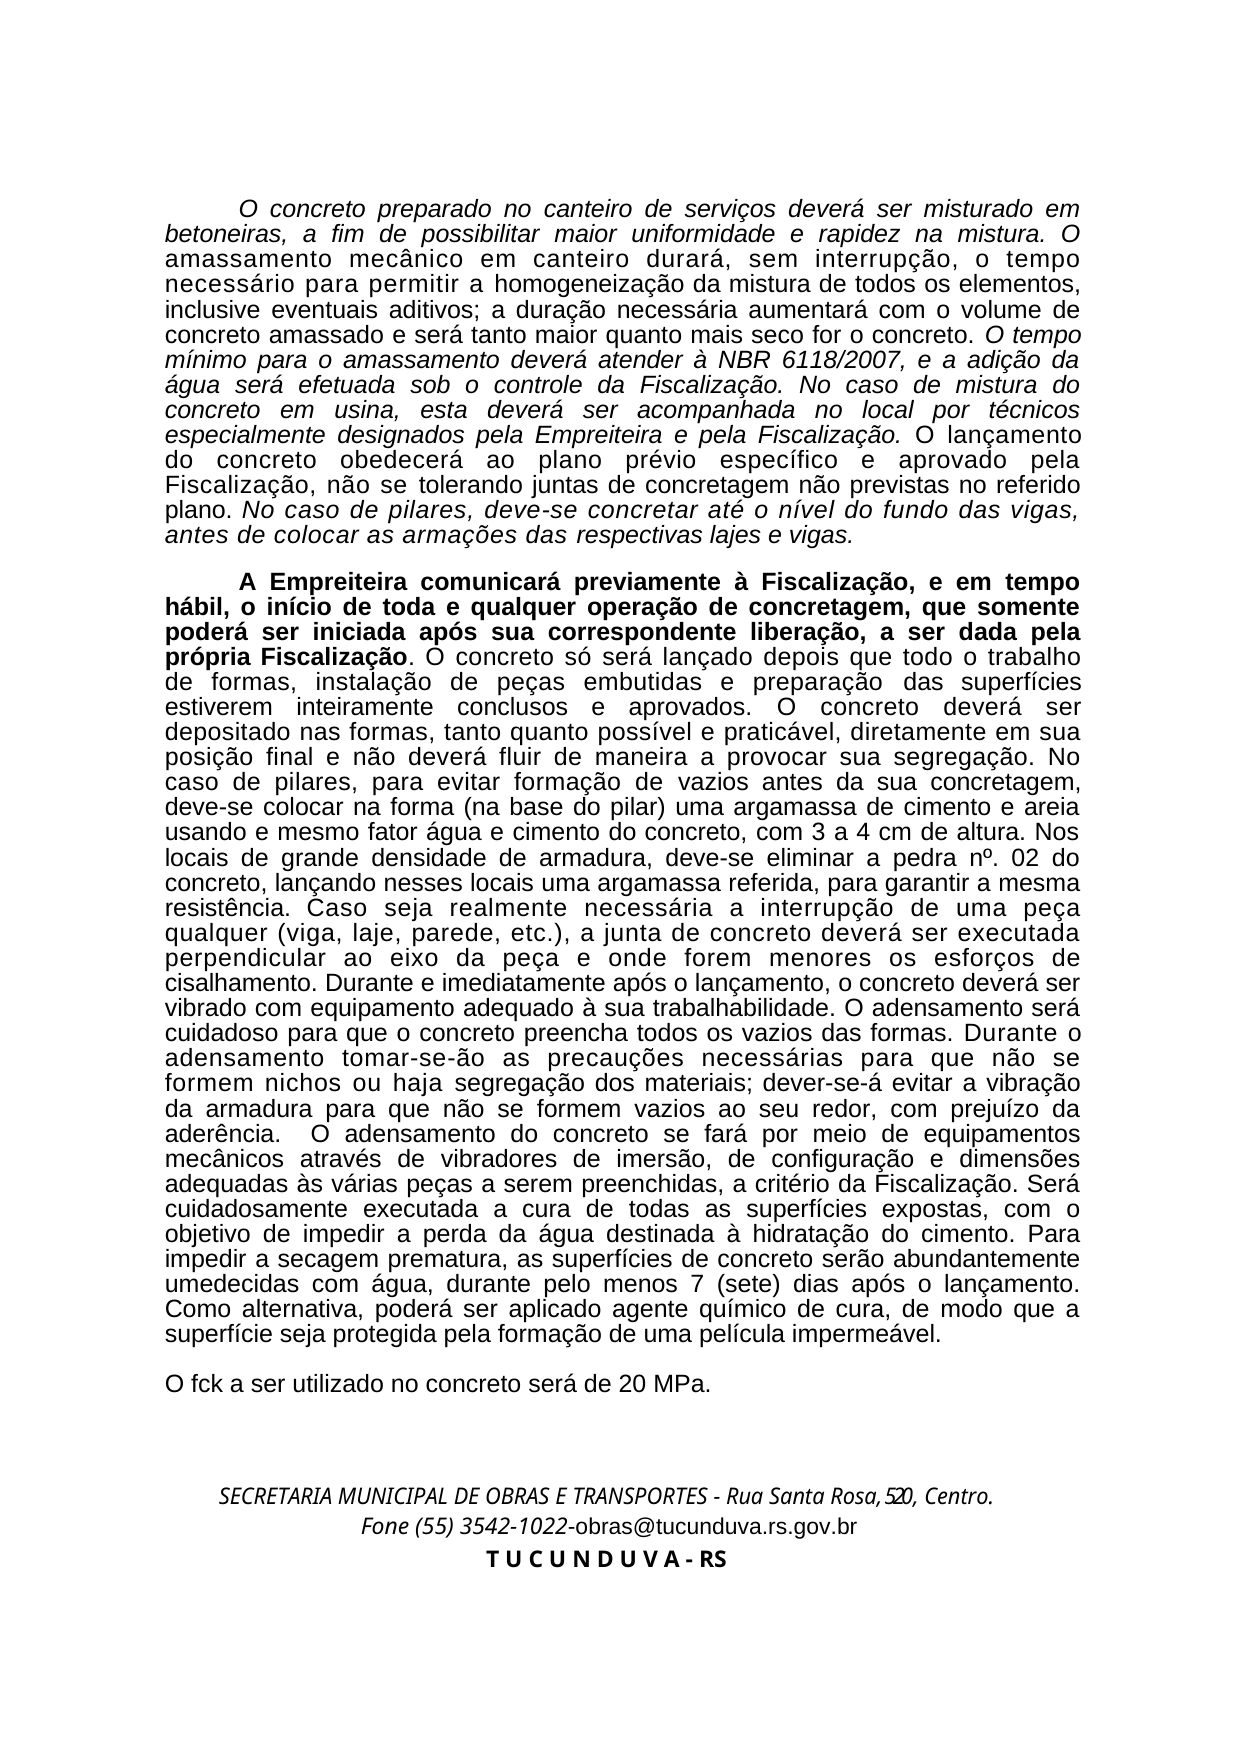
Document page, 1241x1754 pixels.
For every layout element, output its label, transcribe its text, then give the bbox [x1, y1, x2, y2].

text A Empreiteira comunicará previamente à Fiscalização, e em tempo hábil, o início de toda e qualquer operação de concretagem, que somente poderá ser iniciada após sua correspondente liberação, a ser dada pela própria Fiscalização. O concreto só será lançado depois que todo o trabalho de formas, instalação de peças embutidas e preparação das superfícies estiverem inteiramente conclusos e aprovados. O concreto deverá ser depositado nas formas, tanto quanto possível e praticável, diretamente em sua posição final e não deverá fluir de maneira a provocar sua segregação. No caso de pilares, para evitar formação de vazios antes da sua concretagem, deve-se colocar na forma (na base do pilar) uma argamassa de cimento e areia usando e mesmo fator água e cimento do concreto, com 3 a 4 cm de altura. Nos locais de grande densidade de armadura, deve-se eliminar a pedra nº. 02 do concreto, lançando nesses locais uma argamassa referida, para garantir a mesma resistência. Caso seja realmente necessária a interrupção de uma peça qualquer (viga, laje, parede, etc.), a junta de concreto deverá ser executada perpendicular ao eixo da peça e onde forem menores os esforços de cisalhamento. Durante e imediatamente após o lançamento, o concreto deverá ser vibrado com equipamento adequado à sua trabalhabilidade. O adensamento será cuidadoso para que o concreto preencha todos os vazios das formas. Durante o adensamento tomar-se-ão as precauções necessárias para que não se formem nichos ou haja segregação dos materiais; dever-se-á evitar a vibração da armadura para que não se formem vazios ao seu redor, com prejuízo da aderência. O adensamento do concreto se fará por meio de equipamentos mecânicos através de vibradores de imersão, de configuração e dimensões adequadas às várias peças a serem preenchidas, a critério da Fiscalização. Será cuidadosamente executada a cura de todas as superfícies expostas, com o objetivo de impedir a perda da água destinada à hidratação do cimento. Para impedir a secagem prematura, as superfícies de concreto serão abundantemente umedecidas com água, durante pelo menos 7 (sete) dias após o lançamento. Como alternativa, poderá ser aplicado agente químico de cura, de modo que a superfície seja protegida pela formação de uma película impermeável. [164, 570, 1082, 1348]
text O concreto preparado no canteiro de serviços deverá ser misturado em betoneiras, a fim de possibilitar maior uniformidade e rapidez na mistura. O amassamento mecânico em canteiro durará, sem interrupção, o tempo necessário para permitir a homogeneização da mistura de todos os elementos, inclusive eventuais aditivos; a duração necessária aumentará com o volume de concreto amassado e será tanto maior quanto mais seco for o concreto. O tempo mínimo para o amassamento deverá atender à NBR 6118/2007, e a adição da água será efetuada sob o controle da Fiscalização. No caso de mistura do concreto em usina, esta deverá ser acompanhada no local por técnicos especialmente designados pela Empreiteira e pela Fiscalização. O lançamento do concreto obedecerá ao plano prévio específico e aprovado pela Fiscalização, não se tolerando juntas de concretagem não previstas no referido plano. No caso de pilares, deve-se concretar até o nível do fundo das vigas, antes de colocar as armações das respectivas lajes e vigas. [164, 198, 1082, 549]
text O fck a ser utilizado no concreto será de 20 MPa. [164, 1369, 1088, 1398]
